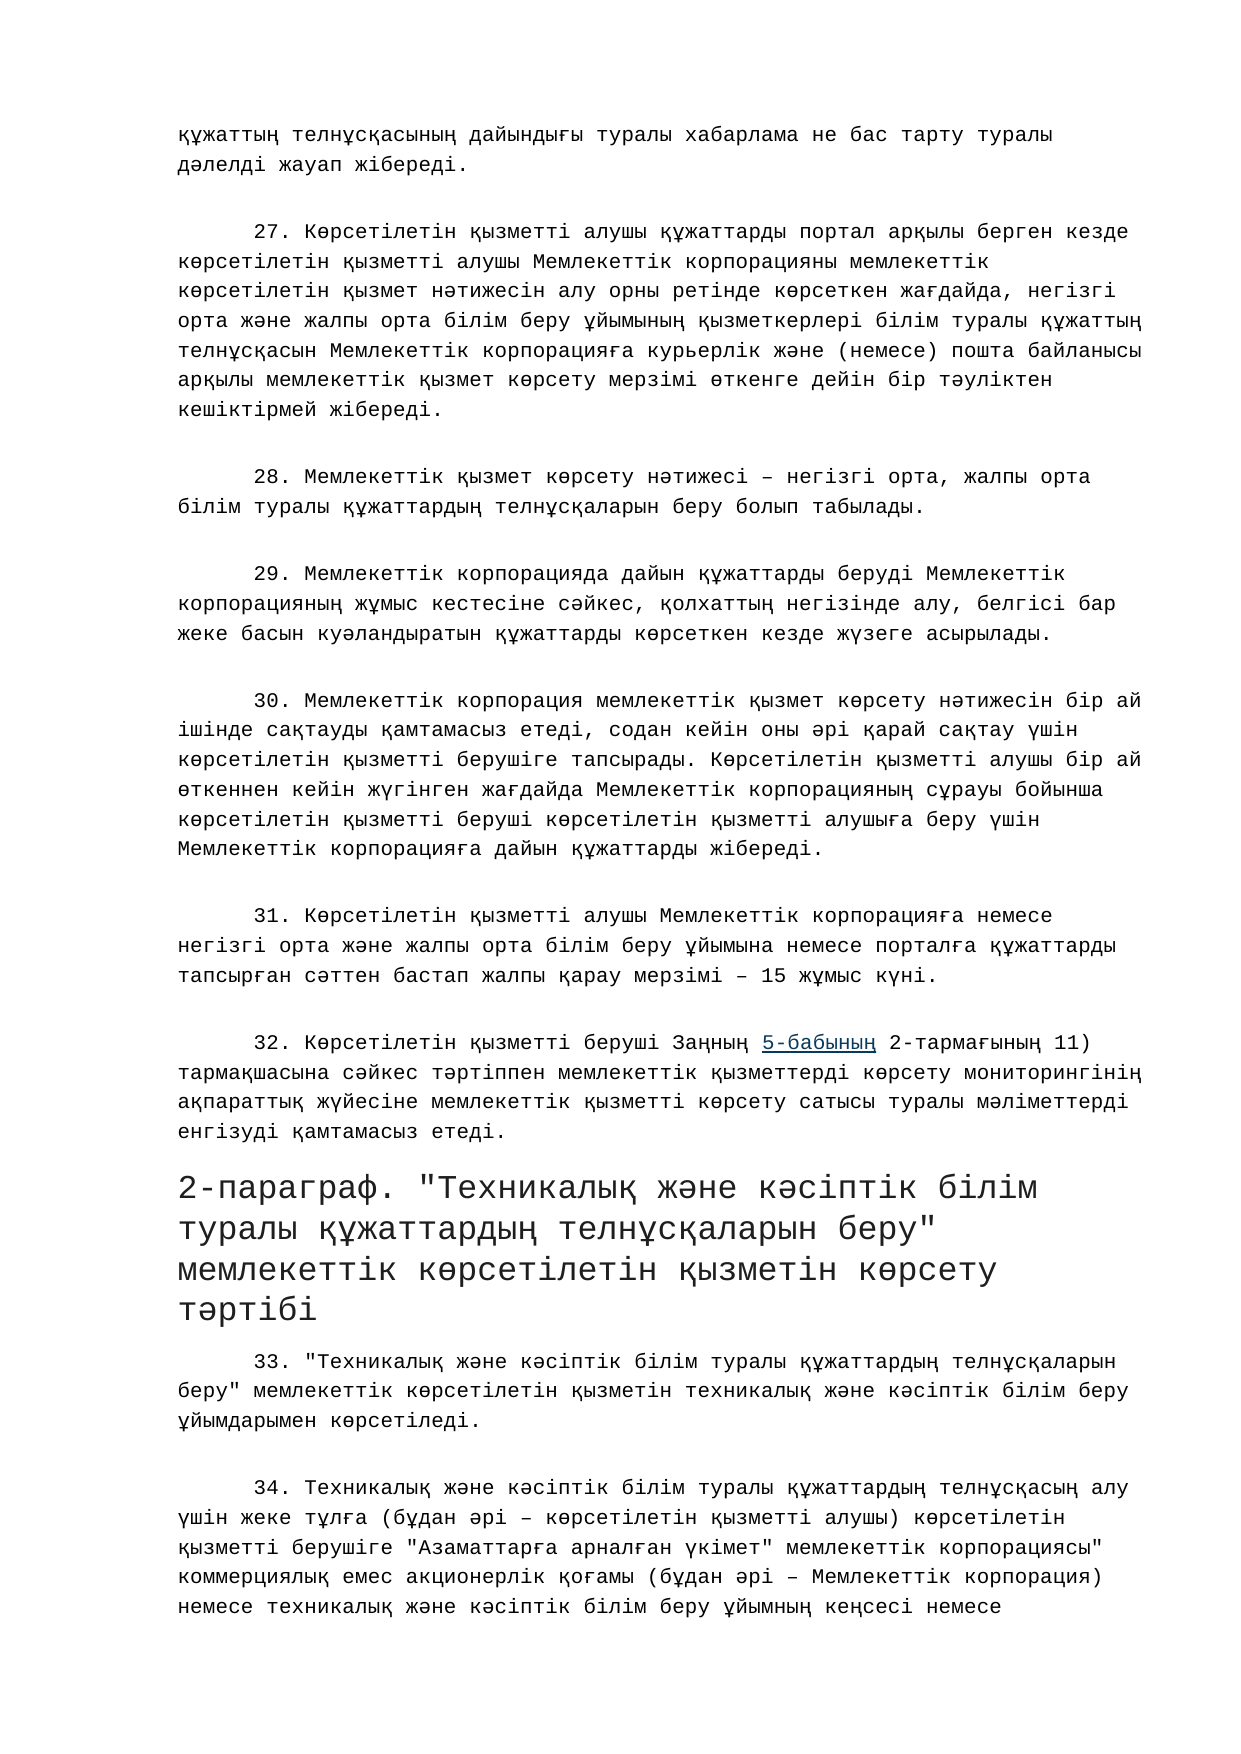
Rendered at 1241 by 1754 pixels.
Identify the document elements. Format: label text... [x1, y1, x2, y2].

text 31. Көрсетілетін қызметті алушы Мемлекеттік корпорацияға немесе негізгі орта және жалпы орта білім беру ұйымына немесе порталға құжаттарды тапсырған сәттен бастап жалпы қарау мерзімі – 15 жұмыс күні. [177, 899, 1152, 988]
subtitle 2-параграф. "Техникалық және кәсіптік білім туралы құжаттардың телнұсқаларын беру" мемлекеттік көрсетілетін қызметін көрсету тәртібі [177, 1168, 1152, 1331]
text 32. Көрсетілетін қызметті беруші Заңның 5-бабының 2-тармағының 11) тармақшасына сәйкес тәртіппен мемлекеттік қызметтерді көрсету мониторингінің ақпараттық жүйесіне мемлекеттік қызметті көрсету сатысы туралы мәліметтерді енгізуді қамтамасыз етеді. [177, 1026, 1152, 1145]
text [177, 118, 1152, 177]
text 33. "Техникалық және кәсіптік білім туралы құжаттардың телнұсқаларын беру" мемлекеттік көрсетілетін қызметін техникалық және кәсіптік білім беру ұйымдарымен көрсетіледі. [177, 1345, 1152, 1434]
text 27. Көрсетілетін қызметті алушы құжаттарды портал арқылы берген кезде көрсетілетін қызметті алушы Мемлекеттік корпорацияны мемлекеттік көрсетілетін қызмет нәтижесін алу орны ретінде көрсеткен жағдайда, негізгі орта және жалпы орта білім беру ұйымының қызметкерлері білім туралы құжаттың телнұсқасын Мемлекеттік корпорацияға курьерлік және (немесе) пошта байланысы арқылы мемлекеттік қызмет көрсету мерзімі өткенге дейін бір тәуліктен кешіктірмей жібереді. [177, 215, 1152, 423]
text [177, 1471, 1152, 1620]
text 29. Мемлекеттік корпорацияда дайын құжаттарды беруді Мемлекеттік корпорацияның жұмыс кестесіне сәйкес, қолхаттың негізінде алу, белгісі бар жеке басын куәландыратын құжаттарды көрсеткен кезде жүзеге асырылады. [177, 557, 1152, 646]
text 30. Мемлекеттік корпорация мемлекеттік қызмет көрсету нәтижесін бір ай ішінде сақтауды қамтамасыз етеді, содан кейін оны әрі қарай сақтау үшін көрсетілетін қызметті берушіге тапсырады. Көрсетілетін қызметті алушы бір ай өткеннен кейін жүгінген жағдайда Мемлекеттік корпорацияның сұрауы бойынша көрсетілетін қызметті беруші көрсетілетін қызметті алушыға беру үшін Мемлекеттік корпорацияға дайын құжаттарды жібереді. [177, 684, 1152, 862]
text 28. Мемлекеттік қызмет көрсету нәтижесі – негізгі орта, жалпы орта білім туралы құжаттардың телнұсқаларын беру болып табылады. [177, 460, 1152, 520]
